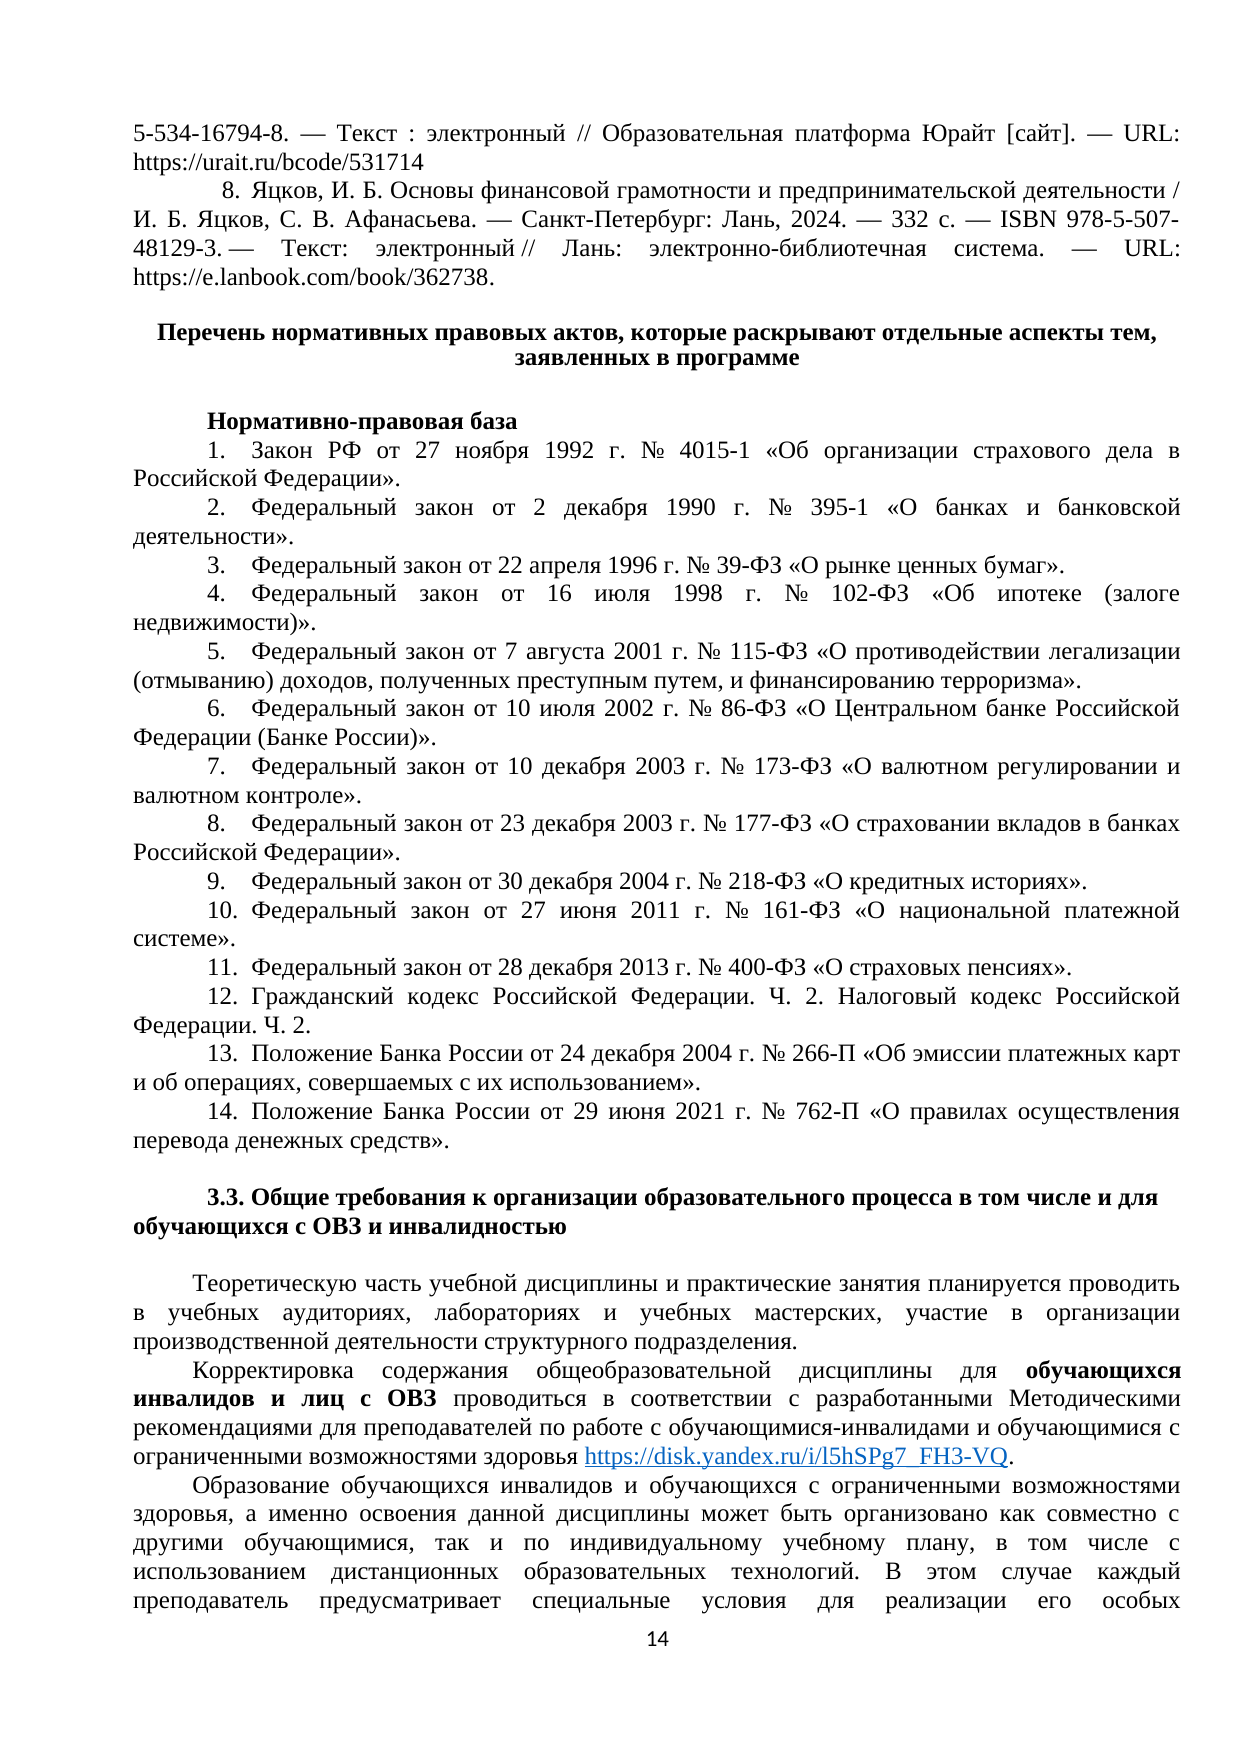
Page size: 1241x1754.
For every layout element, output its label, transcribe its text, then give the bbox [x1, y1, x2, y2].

text 11. Федеральный закон от 28 декабря 2013 г. № 400-ФЗ «О страховых пенсиях». [133, 952, 1181, 981]
text Корректировка содержания общеобразовательной дисциплины для обучающихся инвалидов и лиц с ОВЗ проводиться в соответствии с разработанными Методическими рекомендациями для преподавателей по работе с обучающимися-инвалидами и обучающимися с ограниченными возможностями здоровья https://disk.yandex.ru/i/l5hSPg7_FH3-VQ. [133, 1355, 1181, 1470]
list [133, 118, 1181, 176]
text 7. Федеральный закон от 10 декабря 2003 г. № 173-ФЗ «О валютном регулировании и валютном контроле». [133, 751, 1181, 808]
text 3. Федеральный закон от 22 апреля 1996 г. № 39-ФЗ «О рынке ценных бумаг». [133, 550, 1181, 578]
text 4. Федеральный закон от 16 июля 1998 г. № 102-ФЗ «Об ипотеке (залоге недвижимости)». [133, 578, 1181, 636]
text Нормативно-правовая база [133, 406, 1181, 435]
text 5. Федеральный закон от 7 августа 2001 г. № 115-ФЗ «О противодействии легализации (отмыванию) доходов, полученных преступным путем, и финансированию терроризма». [133, 636, 1181, 693]
text 8. Федеральный закон от 23 декабря 2003 г. № 177-ФЗ «О страховании вкладов в банках Российской Федерации». [133, 808, 1181, 866]
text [133, 1470, 1181, 1613]
text 12. Гражданский кодекс Российской Федерации. Ч. 2. Налоговый кодекс Российской Федерации. Ч. 2. [133, 981, 1181, 1038]
text 13. Положение Банка России от 24 декабря 2004 г. № 266-П «Об эмиссии платежных карт и об операциях, совершаемых с их использованием». [133, 1038, 1181, 1096]
text 14. Положение Банка России от 29 июня 2021 г. № 762-П «О правилах осуществления перевода денежных средств». [133, 1096, 1181, 1153]
list Яцков, И. Б. Основы финансовой грамотности и предпринимательской деятельности / И. Б. Яцков, С. В. Афанасьева. — Санкт-Петербург: Лань, 2024. — 332 с. — ISBN 978-5-507-48129-3. — Текст: электронный // Лань: электронно-библиотечная система. — URL: https://e.lanbook.com/book/362738. [133, 176, 1181, 291]
text 10. Федеральный закон от 27 июня 2011 г. № 161-ФЗ «О национальной платежной системе». [133, 895, 1181, 952]
text 6. Федеральный закон от 10 июля 2002 г. № 86-ФЗ «О Центральном банке Российской Федерации (Банке России)». [133, 693, 1181, 751]
text 1. Закон РФ от 27 ноября 1992 г. № 4015-1 «Об организации страхового дела в Российской Федерации». [133, 435, 1181, 492]
text 9. Федеральный закон от 30 декабря 2004 г. № 218-ФЗ «О кредитных историях». [133, 866, 1181, 895]
text Перечень нормативных правовых актов, которые раскрывают отдельные аспекты тем, заявленных в программе [133, 319, 1181, 371]
text 2. Федеральный закон от 2 декабря 1990 г. № 395-1 «О банках и банковской деятельности». [133, 492, 1181, 550]
text Теоретическую часть учебной дисциплины и практические занятия планируется проводить в учебных аудиториях, лабораториях и учебных мастерских, участие в организации производственной деятельности структурного подразделения. [133, 1268, 1181, 1355]
subtitle 3.3. Общие требования к организации образовательного процесса в том числе и для обучающихся с ОВЗ и инвалидностью [133, 1182, 1181, 1240]
